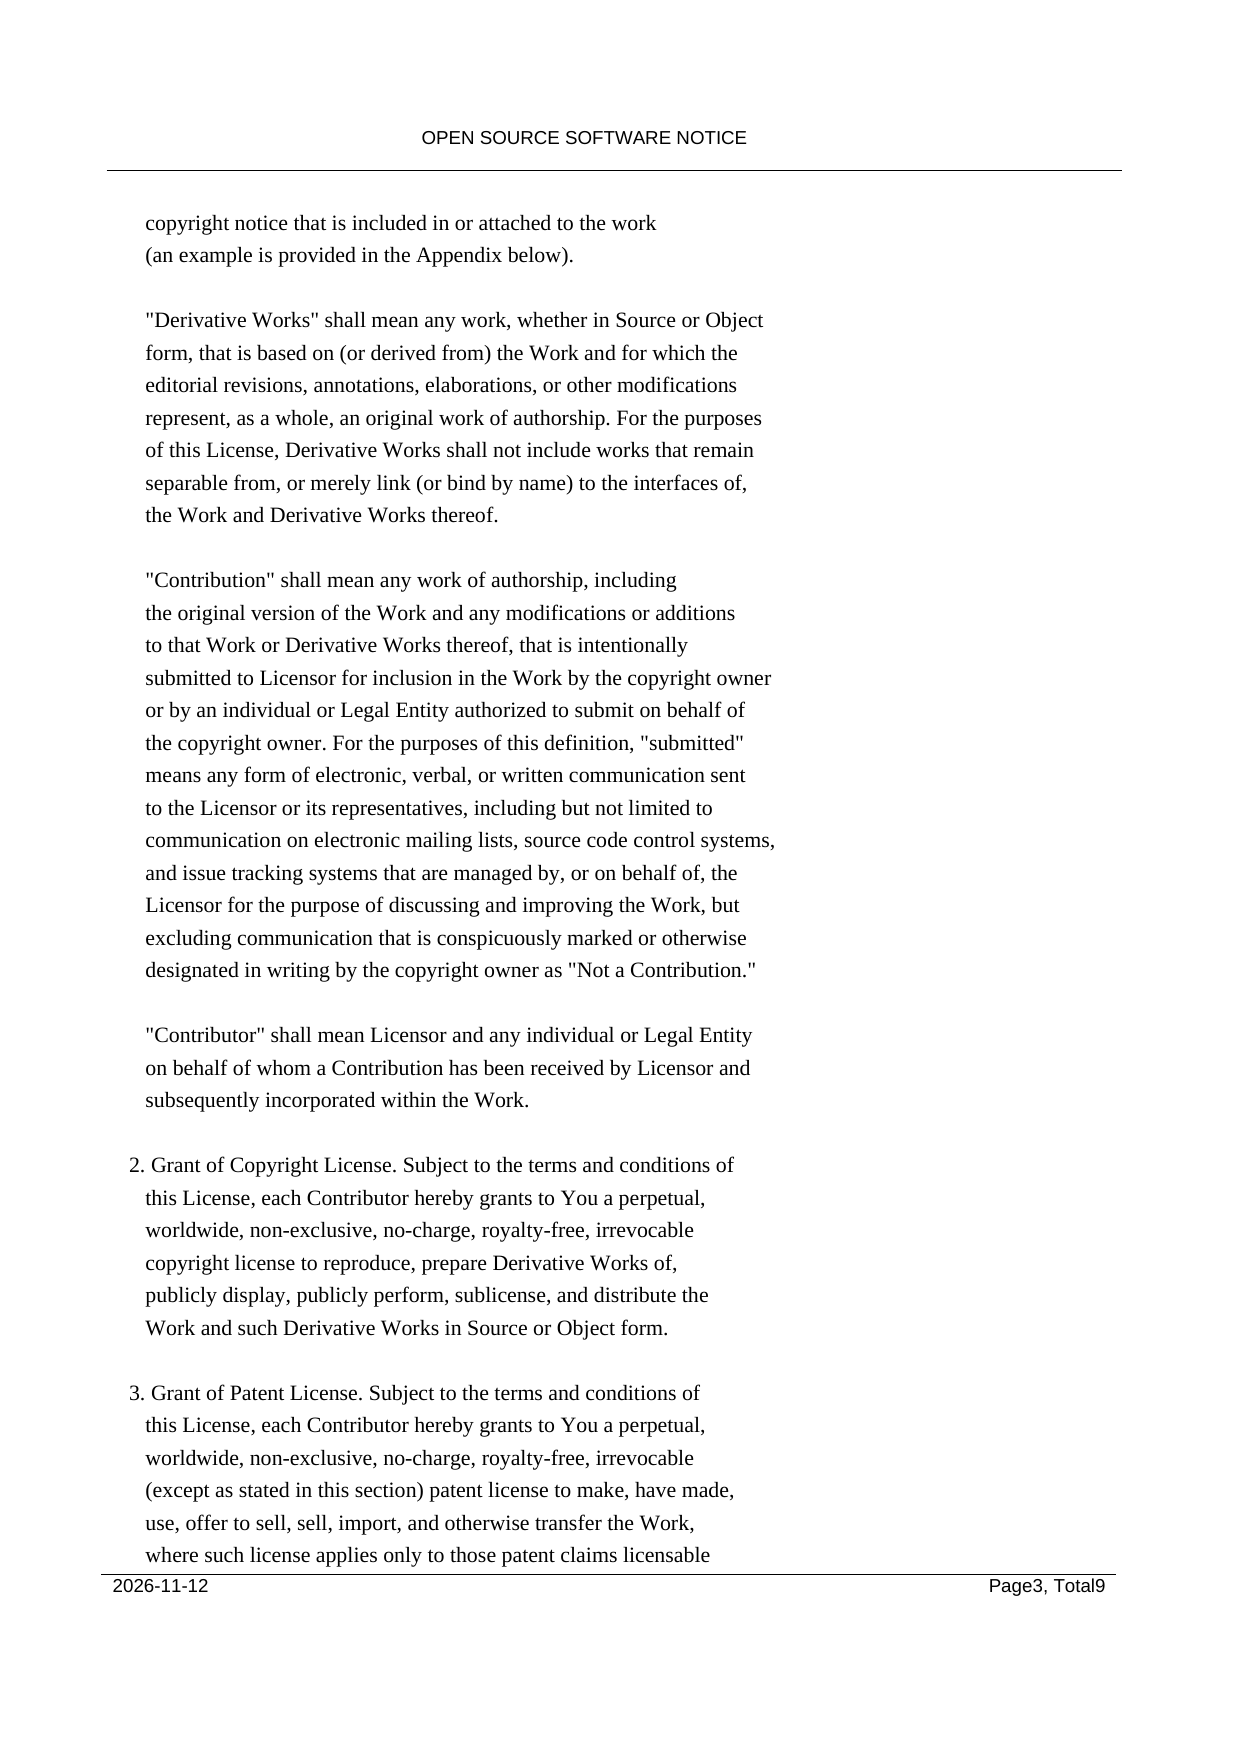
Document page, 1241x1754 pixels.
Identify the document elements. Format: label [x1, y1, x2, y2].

text [112, 206, 1128, 1571]
